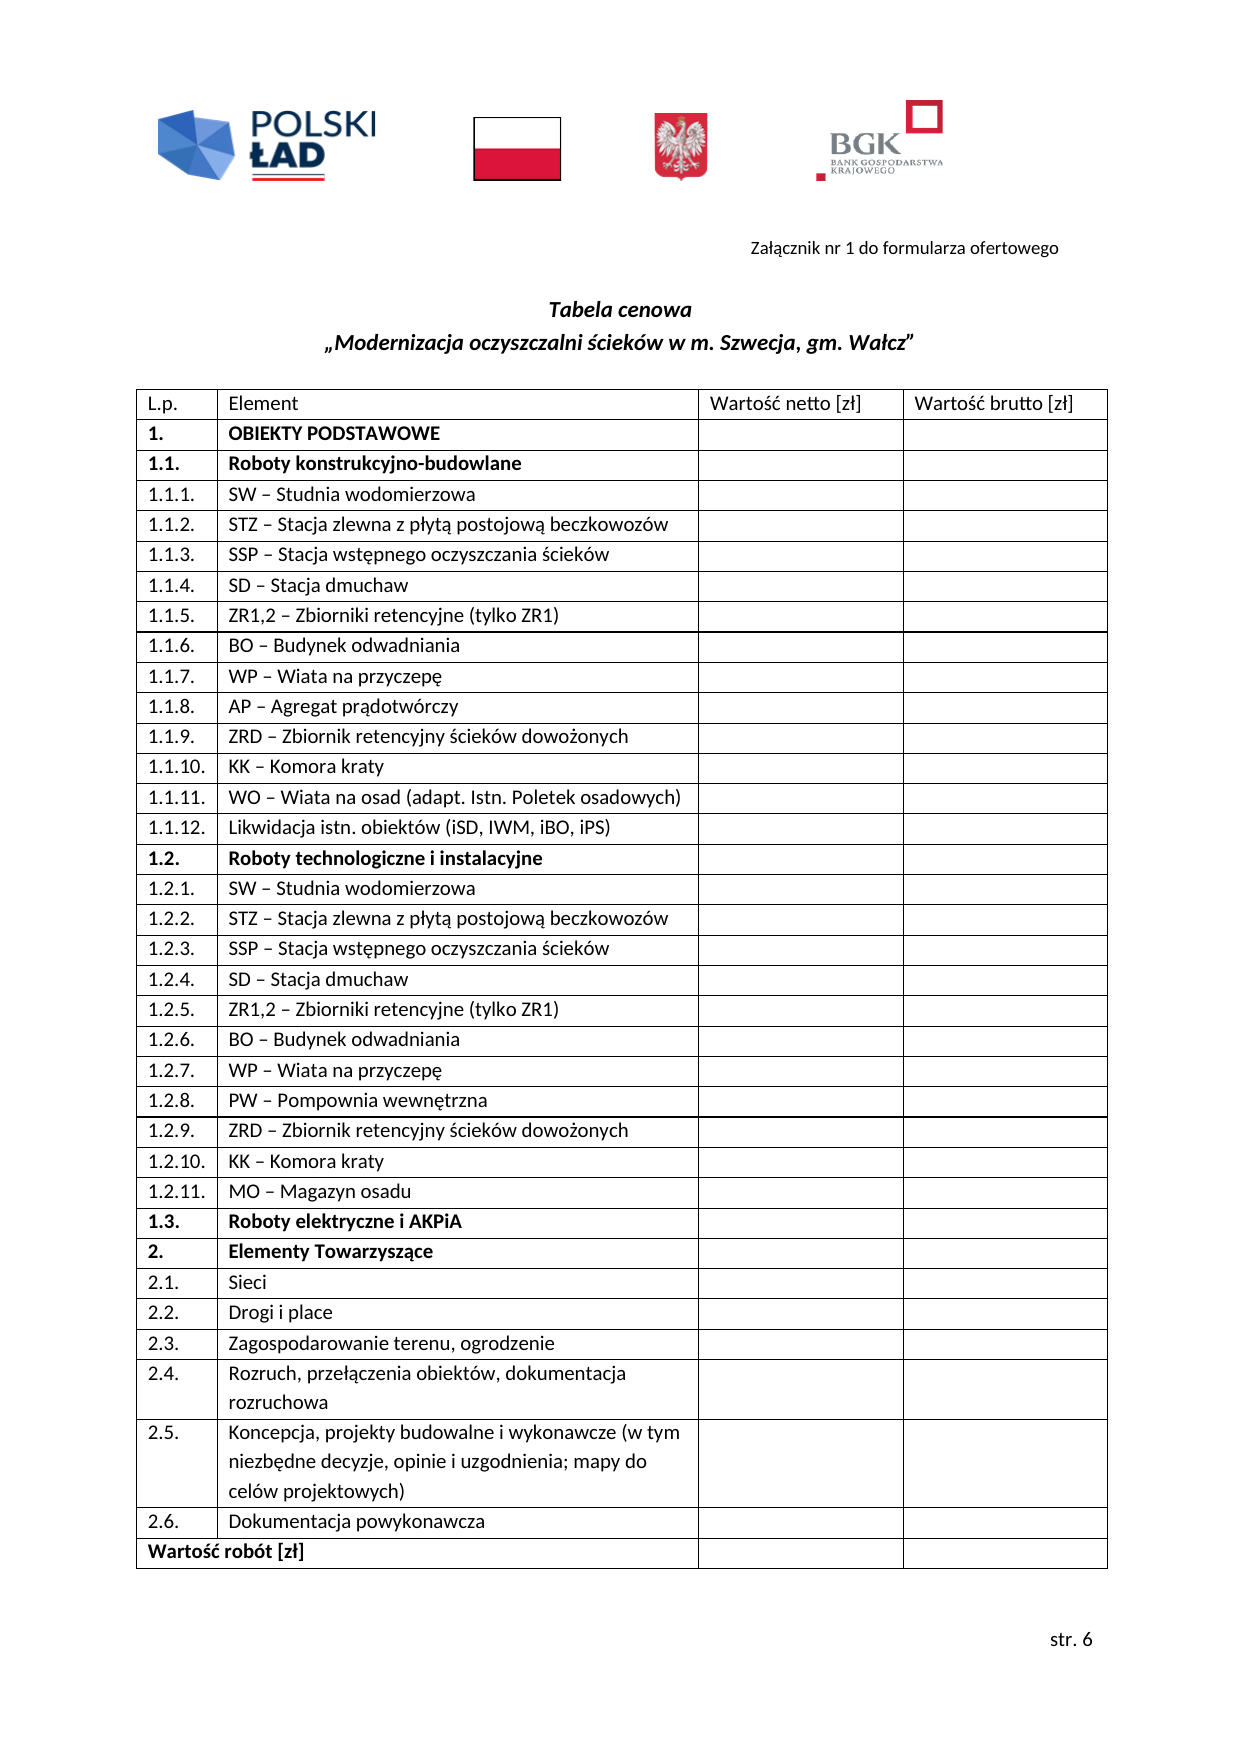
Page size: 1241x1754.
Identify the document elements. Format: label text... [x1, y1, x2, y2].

table_cell Roboty technologiczne i instalacyjne [218, 845, 698, 874]
table_cell 1.1.10. [137, 754, 217, 783]
table_cell WP – Wiata na przyczepę [218, 1057, 698, 1086]
table_cell [904, 542, 1107, 571]
table_cell [904, 1209, 1107, 1238]
table_cell SW – Studnia wodomierzowa [218, 875, 698, 904]
table_cell [699, 572, 903, 601]
table_cell [904, 1178, 1107, 1207]
table_cell [699, 1330, 903, 1359]
table_header Wartość brutto [zł] [904, 390, 1107, 419]
table_cell [699, 693, 903, 722]
table_cell 2.2. [137, 1299, 217, 1329]
table_cell Likwidacja istn. obiektów (iSD, IWM, iBO, iPS) [218, 814, 698, 844]
table_cell Drogi i place [218, 1299, 698, 1329]
table_cell [699, 511, 903, 541]
table_cell 1.1.4. [137, 572, 217, 601]
table_cell AP – Agregat prądotwórczy [218, 693, 698, 722]
table_cell PW – Pompownia wewnętrzna [218, 1087, 698, 1116]
table_cell SSP – Stacja wstępnego oczyszczania ścieków [218, 936, 698, 965]
table_header L.p. [137, 390, 217, 419]
table_cell [699, 936, 903, 965]
table_cell [699, 1087, 903, 1116]
table_cell [904, 693, 1107, 722]
table_cell 1.2.9. [137, 1118, 217, 1147]
table_cell Sieci [218, 1269, 698, 1298]
table_cell SSP – Stacja wstępnego oczyszczania ścieków [218, 542, 698, 571]
table_cell 1.2.4. [137, 966, 217, 995]
table_cell 1.1.8. [137, 693, 217, 722]
table_cell [904, 1330, 1107, 1359]
table_cell [699, 420, 903, 449]
table_cell [904, 1539, 1107, 1568]
table_cell Roboty konstrukcyjno-budowlane [218, 451, 698, 480]
table_cell [904, 1118, 1107, 1147]
table_cell WO – Wiata na osad (adapt. Istn. Poletek osadowych) [218, 784, 698, 813]
table_cell 1.1.3. [137, 542, 217, 571]
table_cell [904, 966, 1107, 995]
table_cell [904, 602, 1107, 631]
table_cell [699, 966, 903, 995]
table_cell [904, 633, 1107, 662]
table_cell [699, 542, 903, 571]
table_cell [699, 1299, 903, 1329]
table_cell KK – Komora kraty [218, 754, 698, 783]
table_cell [699, 1209, 903, 1238]
table_cell [699, 451, 903, 480]
table_cell 2.5. [137, 1420, 217, 1507]
table_cell 1.1.12. [137, 814, 217, 844]
table_cell ZRD – Zbiornik retencyjny ścieków dowożonych [218, 724, 698, 753]
table_cell [904, 1420, 1107, 1507]
table_cell [904, 936, 1107, 965]
table_cell 1.1. [137, 451, 217, 480]
table_cell 1.2.6. [137, 1027, 217, 1056]
table_cell [904, 572, 1107, 601]
table_cell [904, 784, 1107, 813]
picture [654, 113, 708, 181]
table_cell 1.1.1. [137, 481, 217, 510]
table_cell 2.6. [137, 1508, 217, 1537]
table_cell SD – Stacja dmuchaw [218, 966, 698, 995]
table_cell 1.2.1. [137, 875, 217, 904]
table_cell [699, 633, 903, 662]
table_cell [904, 1057, 1107, 1086]
table_cell WP – Wiata na przyczepę [218, 663, 698, 692]
picture [816, 100, 943, 181]
table_cell [699, 1057, 903, 1086]
table_header Wartość netto [zł] [699, 390, 903, 419]
table_cell [699, 996, 903, 1026]
table_cell [699, 1508, 903, 1537]
table_cell [904, 663, 1107, 692]
table_cell Roboty elektryczne i AKPiA [218, 1209, 698, 1238]
table_cell 1.2.5. [137, 996, 217, 1026]
table_cell [699, 845, 903, 874]
table_cell [699, 1239, 903, 1268]
table_cell [699, 663, 903, 692]
table_cell Koncepcja, projekty budowalne i wykonawcze (w tym niezbędne decyzje, opinie i uzgodnienia; mapy do celów projektowych) [218, 1420, 698, 1507]
table_cell 1.2.7. [137, 1057, 217, 1086]
table_cell 1.1.7. [137, 663, 217, 692]
table_cell [904, 1027, 1107, 1056]
table_cell [699, 875, 903, 904]
table_cell [904, 481, 1107, 510]
table_cell 1. [137, 420, 217, 449]
table_cell [904, 1299, 1107, 1329]
table_cell [904, 1148, 1107, 1177]
table_cell 1.1.2. [137, 511, 217, 541]
table_cell Rozruch, przełączenia obiektów, dokumentacja rozruchowa [218, 1360, 698, 1418]
table_cell 1.2.3. [137, 936, 217, 965]
table_cell [904, 875, 1107, 904]
table_cell 1.2.10. [137, 1148, 217, 1177]
table_cell [904, 905, 1107, 934]
table_cell 1.1.11. [137, 784, 217, 813]
table_cell 2.3. [137, 1330, 217, 1359]
table_cell 1.2.8. [137, 1087, 217, 1116]
table_cell [904, 724, 1107, 753]
text Załącznik nr 1 do formularza ofertowego [148, 236, 1092, 259]
table_cell [699, 1148, 903, 1177]
table_cell 1.1.6. [137, 633, 217, 662]
table_cell [904, 1360, 1107, 1418]
table_cell STZ – Stacja zlewna z płytą postojową beczkowozów [218, 905, 698, 934]
table_cell 1.2.11. [137, 1178, 217, 1207]
text Tabela cenowa [148, 295, 1092, 323]
table_cell [904, 754, 1107, 783]
table_cell [699, 754, 903, 783]
table_cell Elementy Towarzyszące [218, 1239, 698, 1268]
table_cell [904, 1508, 1107, 1537]
table_cell OBIEKTY PODSTAWOWE [218, 420, 698, 449]
table_cell ZR1,2 – Zbiorniki retencyjne (tylko ZR1) [218, 996, 698, 1026]
picture [473, 117, 562, 181]
table_cell [699, 1178, 903, 1207]
table_cell ZR1,2 – Zbiorniki retencyjne (tylko ZR1) [218, 602, 698, 631]
table_cell [904, 814, 1107, 844]
table_cell 2.1. [137, 1269, 217, 1298]
table_cell [699, 1118, 903, 1147]
table_cell 1.2.2. [137, 905, 217, 934]
table_cell [904, 1239, 1107, 1268]
table_cell Wartość robót [zł] [137, 1539, 698, 1568]
table_cell [904, 1269, 1107, 1298]
picture [158, 110, 375, 181]
table_cell [699, 602, 903, 631]
table_cell BO – Budynek odwadniania [218, 1027, 698, 1056]
table_cell [699, 481, 903, 510]
table_cell BO – Budynek odwadniania [218, 633, 698, 662]
table_cell STZ – Stacja zlewna z płytą postojową beczkowozów [218, 511, 698, 541]
table_cell 1.1.9. [137, 724, 217, 753]
table_cell [699, 814, 903, 844]
table_cell [904, 511, 1107, 541]
table_cell Dokumentacja powykonawcza [218, 1508, 698, 1537]
table_cell [699, 1027, 903, 1056]
table_cell [904, 1087, 1107, 1116]
table_header Element [218, 390, 698, 419]
table_cell 1.2. [137, 845, 217, 874]
table_cell 1.3. [137, 1209, 217, 1238]
table_cell 2.4. [137, 1360, 217, 1418]
table_cell [904, 451, 1107, 480]
table_cell Zagospodarowanie terenu, ogrodzenie [218, 1330, 698, 1359]
table_cell [904, 845, 1107, 874]
table_cell [699, 1269, 903, 1298]
table_cell KK – Komora kraty [218, 1148, 698, 1177]
table_cell [699, 1539, 903, 1568]
table_cell MO – Magazyn osadu [218, 1178, 698, 1207]
table_cell [699, 724, 903, 753]
table_cell [904, 420, 1107, 449]
table_cell 1.1.5. [137, 602, 217, 631]
table_cell [699, 1360, 903, 1418]
table_cell ZRD – Zbiornik retencyjny ścieków dowożonych [218, 1118, 698, 1147]
table_cell [699, 905, 903, 934]
table_cell SD – Stacja dmuchaw [218, 572, 698, 601]
table_cell SW – Studnia wodomierzowa [218, 481, 698, 510]
table_cell 2. [137, 1239, 217, 1268]
table_cell [699, 784, 903, 813]
text „Modernizacja oczyszczalni ścieków w m. Szwecja, gm. Wałcz” [148, 328, 1092, 356]
table_cell [699, 1420, 903, 1507]
table_cell [904, 996, 1107, 1026]
